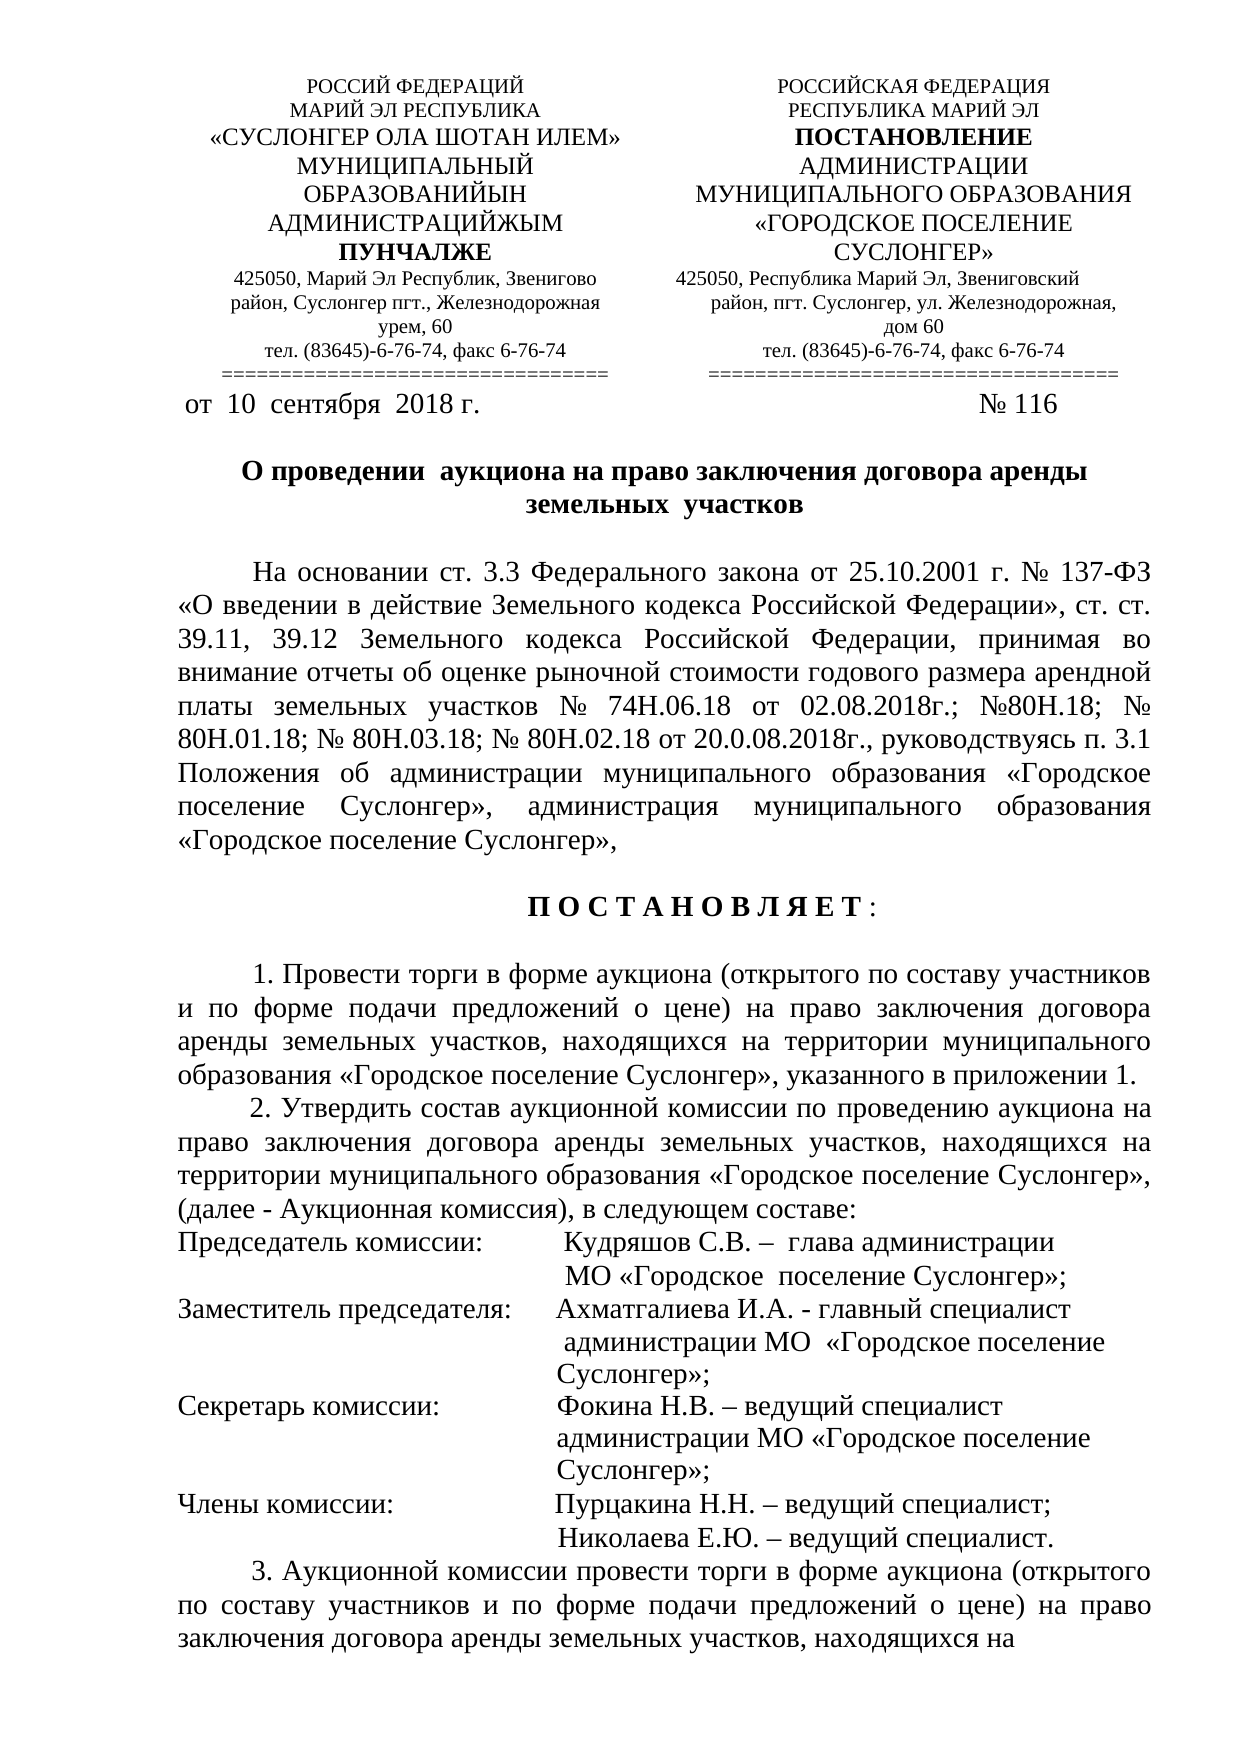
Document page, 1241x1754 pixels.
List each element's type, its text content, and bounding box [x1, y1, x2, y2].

text 2. Утвердить состав аукционной комиссии по проведению аукциона на право заключения договора аренды земельных участков, находящихся на территории муниципального образования «Городское поселение Суслонгер», (далее - Аукционная комиссия), в следующем составе: [177, 1090, 1152, 1224]
text Заместитель председателя: Ахматгалиева И.А. - главный специалист [177, 1292, 1152, 1325]
text Суслонгер»; [177, 1454, 1152, 1486]
text На основании ст. 3.3 Федерального закона от 25.10.2001 г. № 137-ФЗ «О введении в действие Земельного кодекса Российской Федерации», ст. ст. 39.11, 39.12 Земельного кодекса Российской Федерации, принимая во внимание отчеты об оценке рыночной стоимости годового размера арендной платы земельных участков № 74Н.06.18 от 02.08.2018г.; №80Н.18; № 80Н.01.18; № 80Н.03.18; № 80Н.02.18 от 20.0.08.2018г., руководствуясь п. 3.1 Положения об администрации муниципального образования «Городское поселение Суслонгер», администрация муниципального образования «Городское поселение Суслонгер», [177, 554, 1152, 856]
table_header РОССИЙСКАЯ ФЕДЕРАЦИЯ РЕСПУБЛИКА МАРИЙ ЭЛ ПОСТАНОВЛЕНИЕ АДМИНИСТРАЦИИ МУНИЦИПАЛЬНОГО ОБРАЗОВАНИЯ «ГОРОДСКОЕ ПОСЕЛЕНИЕ СУСЛОНГЕР» 425050, Республика Марий Эл, Звениговский район, пгт. Суслонгер, ул. Железнодорожная, дом 60 тел. (83645)-6-76-74, факс 6-76-74 =================================== [664, 74, 1163, 386]
text О проведении аукциона на право заключения договора аренды земельных участков [177, 453, 1152, 520]
text 1. Провести торги в форме аукциона (открытого по составу участников и по форме подачи предложений о цене) на право заключения договора аренды земельных участков, находящихся на территории муниципального образования «Городское поселение Суслонгер», указанного в приложении 1. [177, 956, 1152, 1090]
text администрации МО «Городское поселение [177, 1325, 1152, 1357]
text 3. Аукционной комиссии провести торги в форме аукциона (открытого по составу участников и по форме подачи предложений о цене) на право заключения договора аренды земельных участков, находящихся на [177, 1553, 1152, 1654]
text от 10 сентября 2018 г. № 116 [177, 386, 1152, 419]
text Секретарь комиссии: Фокина Н.В. – ведущий специалист [177, 1389, 1152, 1422]
text Председатель комиссии: Кудряшов С.В. – глава администрации [177, 1224, 1152, 1258]
text П О С Т А Н О В Л Я Е Т : [177, 889, 1152, 923]
table_header РОССИЙ ФЕДЕРАЦИЙ МАРИЙ ЭЛ РЕСПУБЛИКА «СУСЛОНГЕР ОЛА ШОТАН ИЛЕМ» МУНИЦИПАЛЬНЫЙ ОБРАЗОВАНИЙЫН АДМИНИСТРАЦИЙЖЫМ ПУНЧАЛЖЕ 425050, Марий Эл Республик, Звенигово район, Суслонгер пгт., Железнодорожная урем, 60 тел. (83645)-6-76-74, факс 6-76-74 ================================= [166, 74, 664, 386]
text Николаева Е.Ю. – ведущий специалист. [177, 1520, 1152, 1553]
text МО «Городское поселение Суслонгер»; [177, 1258, 1152, 1292]
text администрации МО «Городское поселение [177, 1422, 1152, 1454]
text Члены комиссии: Пурцакина Н.Н. – ведущий специалист; [177, 1486, 1152, 1520]
text Суслонгер»; [177, 1357, 1152, 1389]
